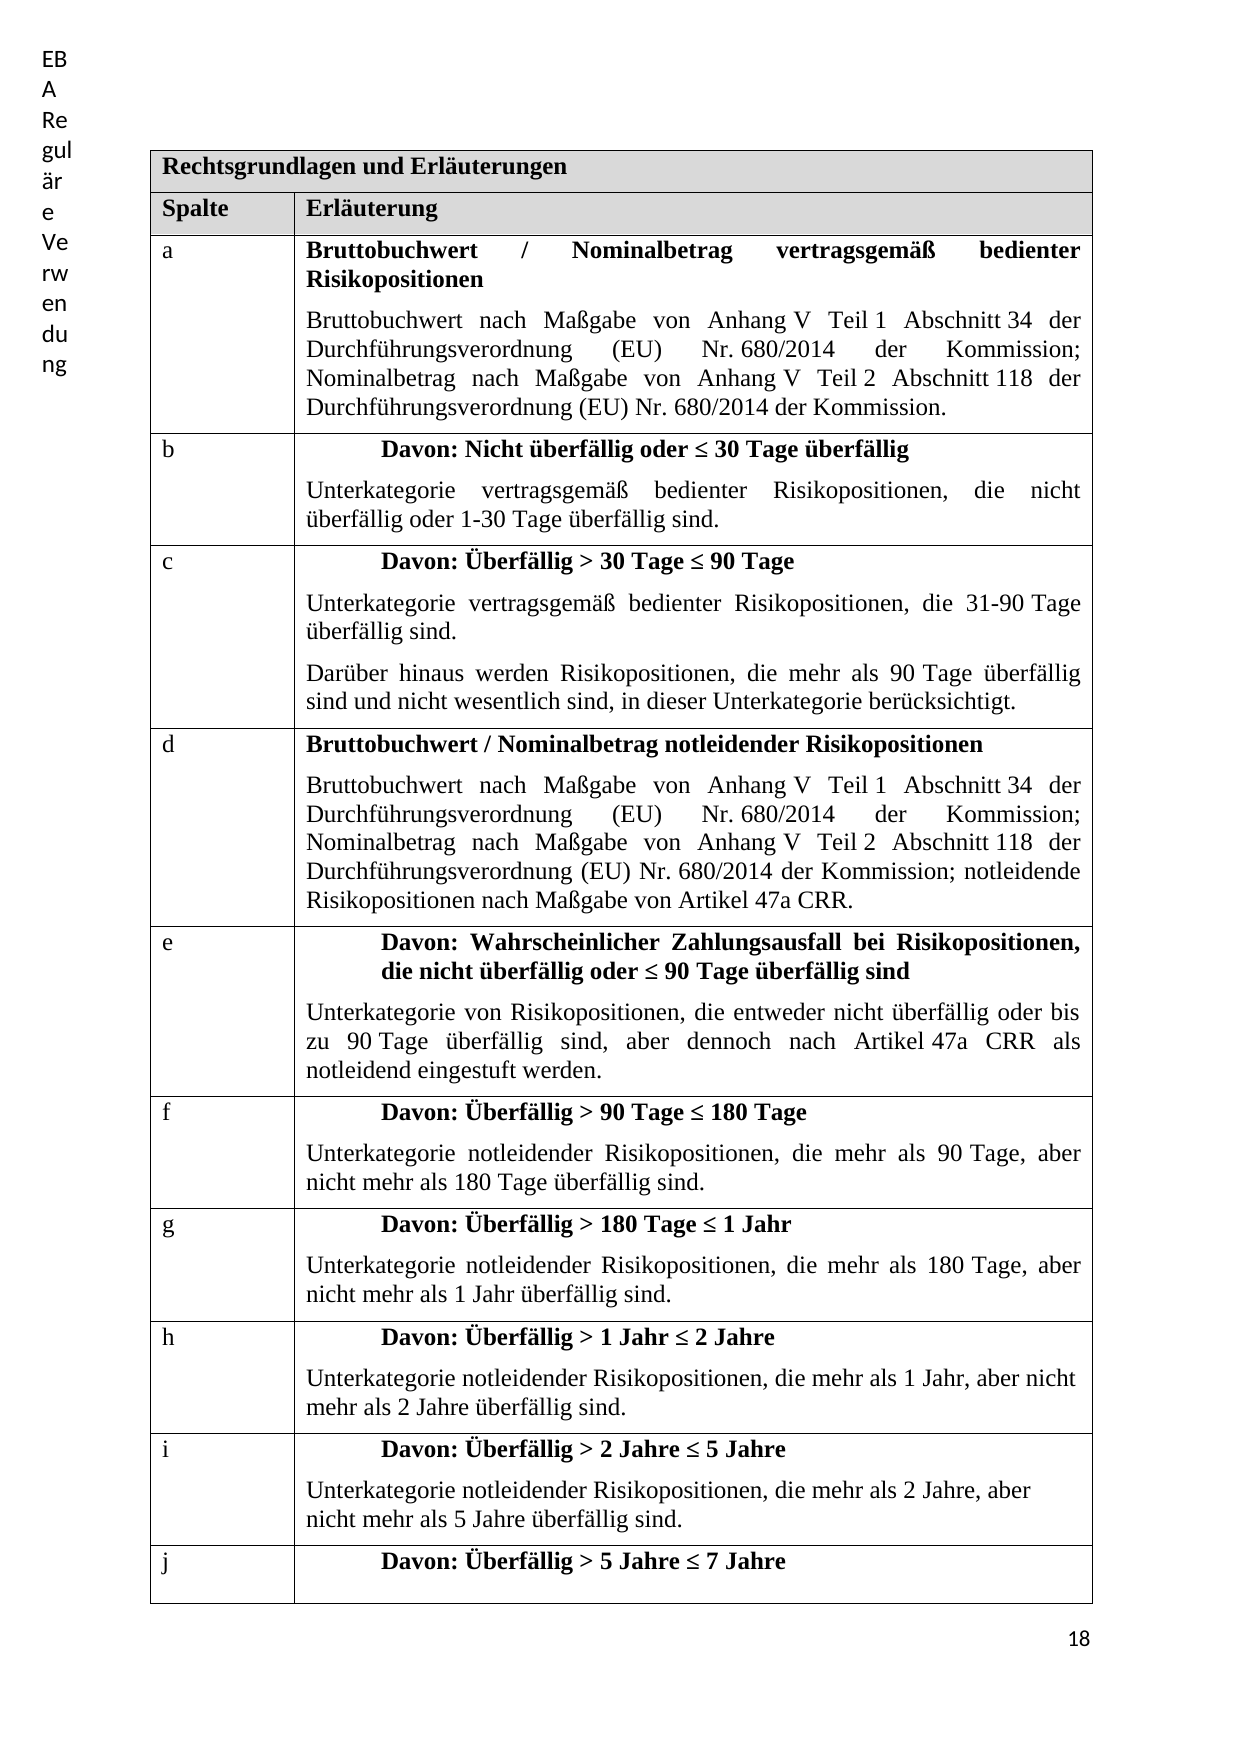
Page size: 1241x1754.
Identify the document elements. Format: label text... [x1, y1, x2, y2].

table_header Rechtsgrundlagen und Erläuterungen [151, 151, 1092, 192]
table_cell g [151, 1209, 294, 1321]
table_cell Davon: Überfällig > 90 Tage ≤ 180 Tage Unterkategorie notleidender Risikopositionen, die mehr als 90 Tage, aber nicht mehr als 180 Tage überfällig sind. [295, 1097, 1092, 1208]
table_cell i [151, 1434, 294, 1545]
table_cell f [151, 1097, 294, 1208]
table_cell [295, 1546, 1092, 1603]
table_cell Davon: Wahrscheinlicher Zahlungsausfall bei Risikopositionen, die nicht überfällig oder ≤ 90 Tage überfällig sind Unterkategorie von Risikopositionen, die entweder nicht überfällig oder bis zu 90 Tage überfällig sind, aber dennoch nach Artikel 47a CRR als notleidend eingestuft werden. [295, 927, 1092, 1096]
table_cell Bruttobuchwert / Nominalbetrag vertragsgemäß bedienter Risikopositionen Bruttobuchwert nach Maßgabe von Anhang V Teil 1 Abschnitt 34 der Durchführungsverordnung (EU) Nr. 680/2014 der Kommission; Nominalbetrag nach Maßgabe von Anhang V Teil 2 Abschnitt 118 der Durchführungsverordnung (EU) Nr. 680/2014 der Kommission. [295, 236, 1092, 433]
table_cell Davon: Überfällig > 1 Jahr ≤ 2 Jahre Unterkategorie notleidender Risikopositionen, die mehr als 1 Jahr, aber nicht mehr als 2 Jahre überfällig sind. [295, 1322, 1092, 1433]
table_cell Spalte [151, 193, 294, 234]
table_cell j [151, 1546, 294, 1603]
table_cell Davon: Überfällig > 30 Tage ≤ 90 Tage Unterkategorie vertragsgemäß bedienter Risikopositionen, die 31-90 Tage überfällig sind. Darüber hinaus werden Risikopositionen, die mehr als 90 Tage überfällig sind und nicht wesentlich sind, in dieser Unterkategorie berücksichtigt. [295, 546, 1092, 728]
table_cell Davon: Überfällig > 2 Jahre ≤ 5 Jahre Unterkategorie notleidender Risikopositionen, die mehr als 2 Jahre, aber nicht mehr als 5 Jahre überfällig sind. [295, 1434, 1092, 1545]
table_cell e [151, 927, 294, 1096]
table_cell Erläuterung [295, 193, 1092, 234]
table_cell d [151, 729, 294, 926]
table_cell a [151, 236, 294, 433]
table_cell h [151, 1322, 294, 1433]
table_cell c [151, 546, 294, 728]
table_cell Davon: Nicht überfällig oder ≤ 30 Tage überfällig Unterkategorie vertragsgemäß bedienter Risikopositionen, die nicht überfällig oder 1-30 Tage überfällig sind. [295, 434, 1092, 545]
table_cell Davon: Überfällig > 180 Tage ≤ 1 Jahr Unterkategorie notleidender Risikopositionen, die mehr als 180 Tage, aber nicht mehr als 1 Jahr überfällig sind. [295, 1209, 1092, 1321]
table_cell Bruttobuchwert / Nominalbetrag notleidender Risikopositionen Bruttobuchwert nach Maßgabe von Anhang V Teil 1 Abschnitt 34 der Durchführungsverordnung (EU) Nr. 680/2014 der Kommission; Nominalbetrag nach Maßgabe von Anhang V Teil 2 Abschnitt 118 der Durchführungsverordnung (EU) Nr. 680/2014 der Kommission; notleidende Risikopositionen nach Maßgabe von Artikel 47a CRR. [295, 729, 1092, 926]
table_cell b [151, 434, 294, 545]
